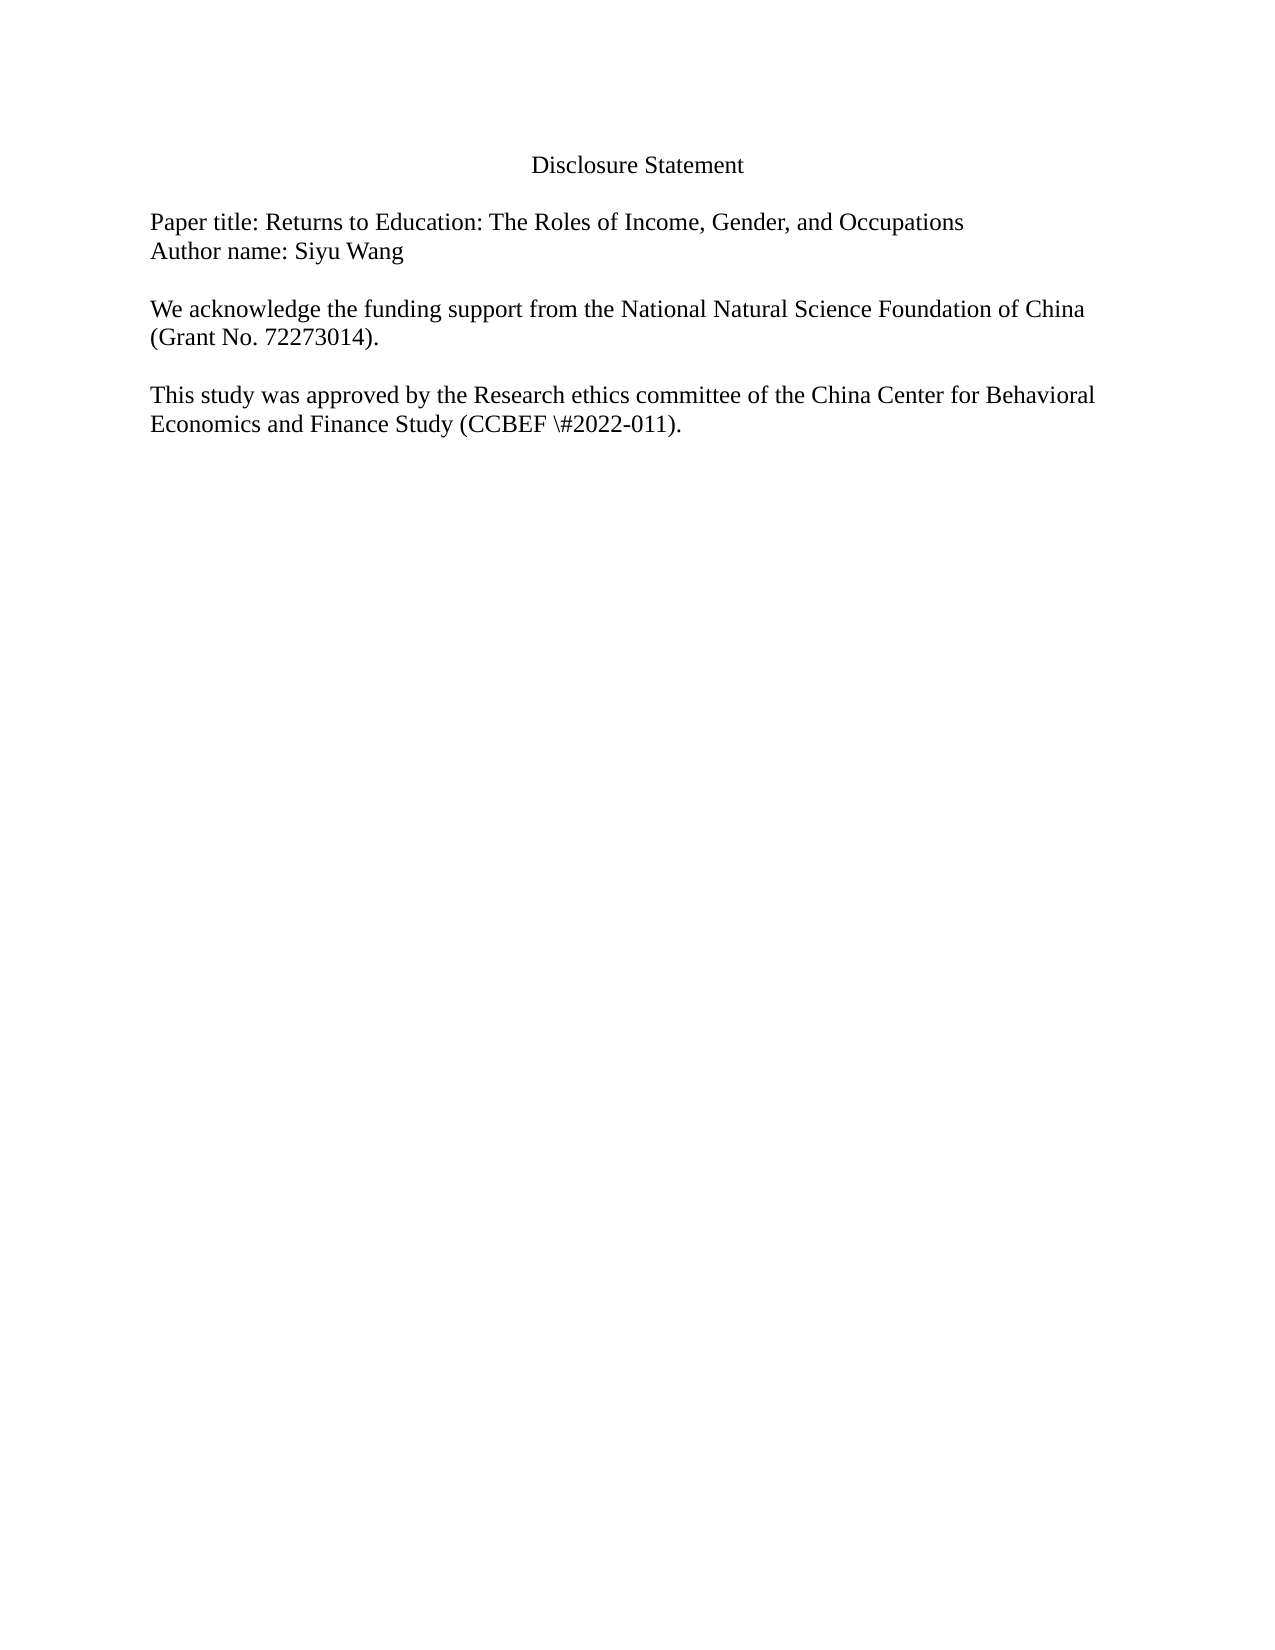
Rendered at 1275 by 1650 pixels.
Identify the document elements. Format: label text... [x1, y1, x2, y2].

text Disclosure Statement [150, 150, 1125, 179]
text We acknowledge the funding support from the National Natural Science Foundation of China (Grant No. 72273014). [150, 294, 1125, 351]
text Author name: Siyu Wang [150, 236, 1125, 265]
text This study was approved by the Research ethics committee of the China Center for Behavioral Economics and Finance Study (CCBEF \#2022-011). [150, 380, 1125, 437]
text Paper title: Returns to Education: The Roles of Income, Gender, and Occupations [150, 207, 1125, 236]
